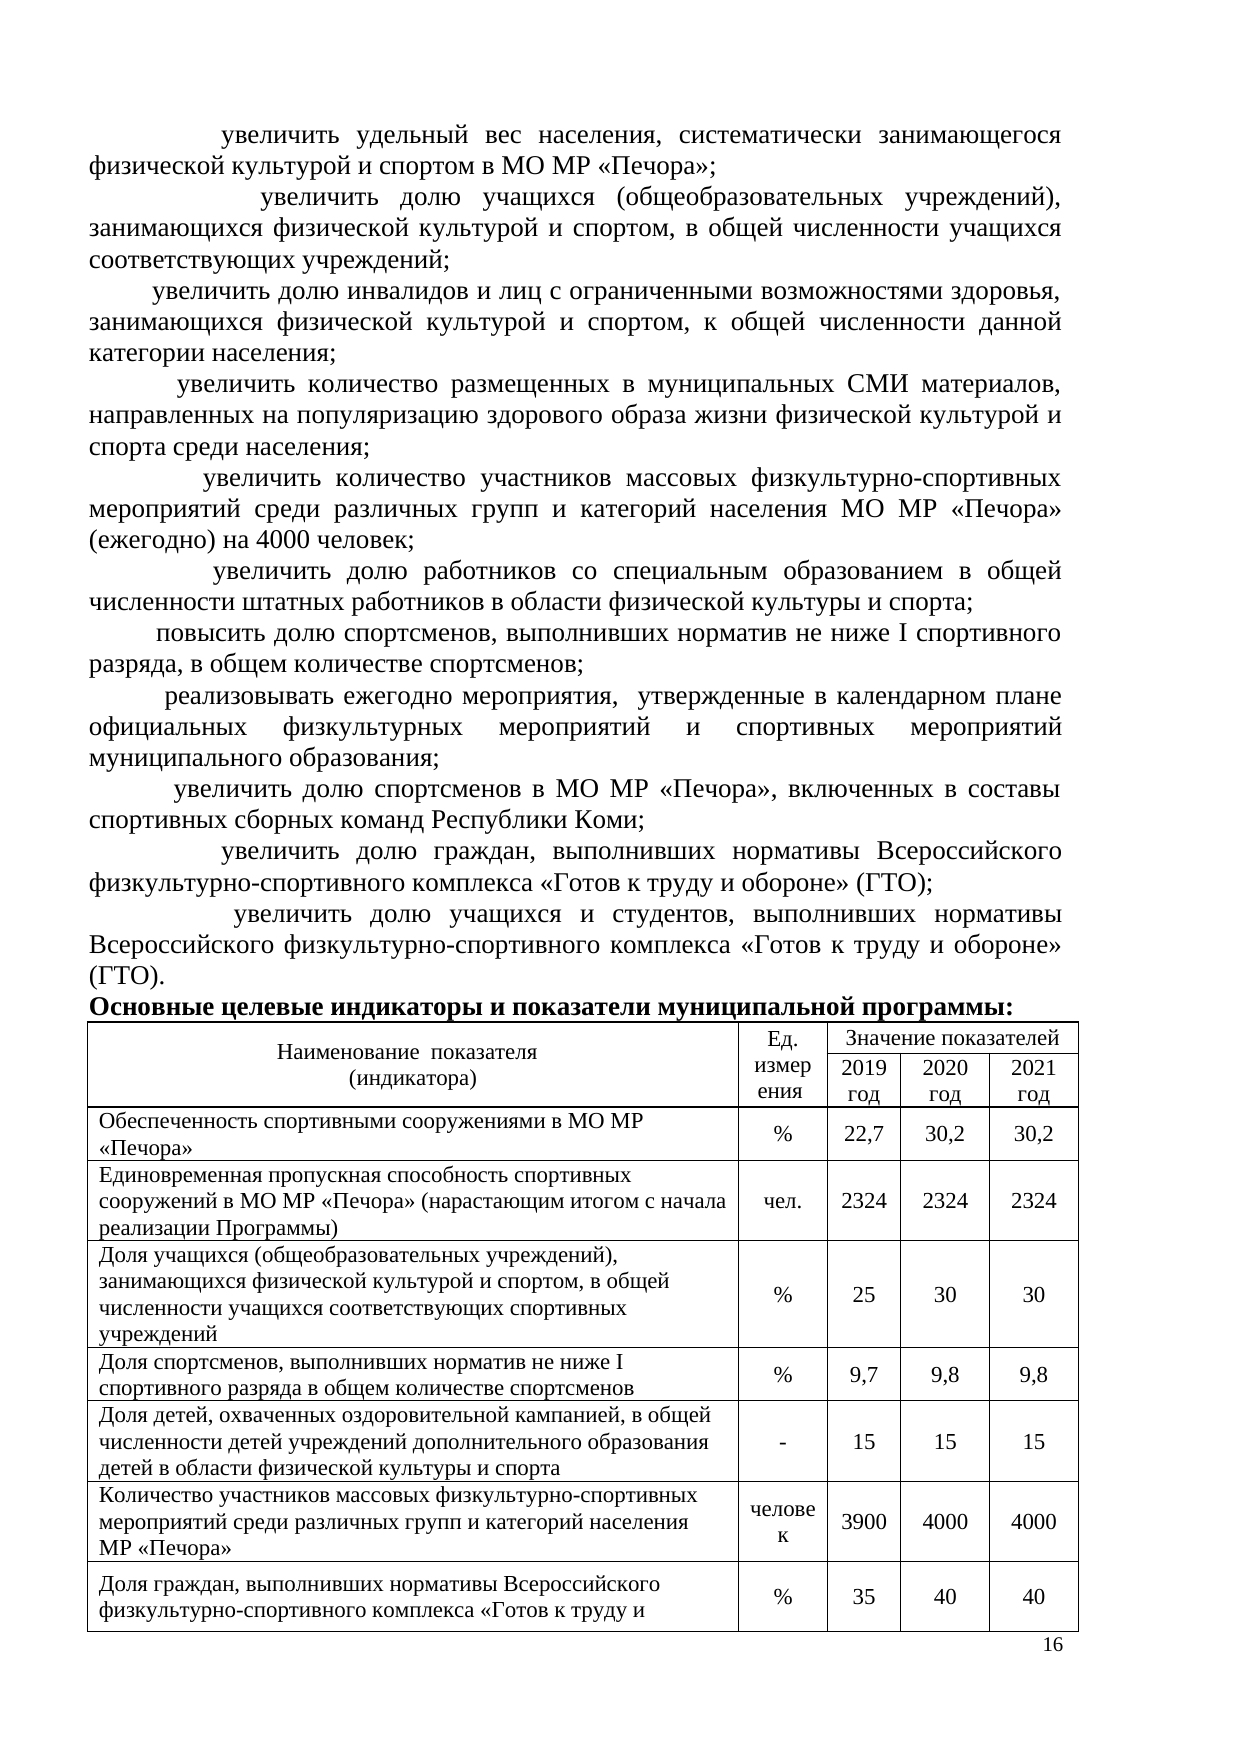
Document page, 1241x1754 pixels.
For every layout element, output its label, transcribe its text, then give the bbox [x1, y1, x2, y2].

table_cell 30,2 [901, 1108, 989, 1160]
table_cell 2019 год [828, 1054, 900, 1106]
table_cell 2324 [990, 1161, 1078, 1240]
table_cell 2020 год [901, 1054, 989, 1106]
text увеличить долю учащихся (общеобразовательных учреждений), занимающихся физической культурой и спортом, в общей численности учащихся соответствующих учреждений; [89, 180, 1063, 274]
table_cell - [739, 1401, 827, 1481]
table_cell 2324 [828, 1161, 900, 1240]
table_cell 2021 год [990, 1054, 1078, 1106]
table_cell 35 [828, 1562, 900, 1631]
table_cell Обеспеченность спортивными сооружениями в МО МР «Печора» [88, 1108, 738, 1160]
text увеличить долю спортсменов в МО МР «Печора», включенных в составы спортивных сборных команд Республики Коми; [89, 772, 1063, 834]
table_cell % [739, 1562, 827, 1631]
table_cell 2324 [901, 1161, 989, 1240]
table_cell 22,7 [828, 1108, 900, 1160]
text Основные целевые индикаторы и показатели муниципальной программы: [89, 990, 1063, 1021]
text увеличить количество участников массовых физкультурно-спортивных мероприятий среди различных групп и категорий населения МО МР «Печора» (ежегодно) на 4000 человек; [89, 461, 1063, 554]
table_cell 9,8 [901, 1348, 989, 1400]
table_cell % [739, 1241, 827, 1347]
table_cell 4000 [901, 1482, 989, 1561]
table_cell Доля спортсменов, выполнивших норматив не ниже I спортивного разряда в общем количестве спортсменов [88, 1348, 738, 1400]
table_cell 4000 [990, 1482, 1078, 1561]
table_cell 15 [901, 1401, 989, 1481]
text увеличить долю работников со специальным образованием в общей численности штатных работников в области физической культуры и спорта; [89, 554, 1063, 616]
table_cell 9,7 [828, 1348, 900, 1400]
table_cell 9,8 [990, 1348, 1078, 1400]
table_cell человек [739, 1482, 827, 1561]
table_cell 30 [990, 1241, 1078, 1347]
table_header Наименование показателя (индикатора) [88, 1023, 738, 1106]
table_cell 40 [901, 1562, 989, 1631]
text повысить долю спортсменов, выполнивших норматив не ниже I спортивного разряда, в общем количестве спортсменов; [89, 616, 1063, 679]
table_cell 40 [990, 1562, 1078, 1631]
table_cell чел. [739, 1161, 827, 1240]
text реализовывать ежегодно мероприятия, утвержденные в календарном плане официальных физкультурных мероприятий и спортивных мероприятий муниципального образования; [89, 679, 1063, 772]
table_header Ед. измерения [739, 1023, 827, 1106]
table_cell % [739, 1348, 827, 1400]
text увеличить долю учащихся и студентов, выполнивших нормативы Всероссийского физкультурно-спортивного комплекса «Готов к труду и обороне» (ГТО). [89, 897, 1063, 990]
table_cell 25 [828, 1241, 900, 1347]
table_cell 15 [828, 1401, 900, 1481]
table_cell Доля учащихся (общеобразовательных учреждений), занимающихся физической культурой и спортом, в общей численности учащихся соответствующих спортивных учреждений [88, 1241, 738, 1347]
table_cell 30,2 [990, 1108, 1078, 1160]
table_header Значение показателей [828, 1023, 1078, 1053]
table_cell 15 [990, 1401, 1078, 1481]
table_cell % [739, 1108, 827, 1160]
text увеличить долю граждан, выполнивших нормативы Всероссийского физкультурно-спортивного комплекса «Готов к труду и обороне» (ГТО); [89, 834, 1063, 897]
table_cell Количество участников массовых физкультурно-спортивных мероприятий среди различных групп и категорий населения МР «Печора» [88, 1482, 738, 1561]
table_cell Доля детей, охваченных оздоровительной кампанией, в общей численности детей учреждений дополнительного образования детей в области физической культуры и спорта [88, 1401, 738, 1481]
text увеличить количество размещенных в муниципальных СМИ материалов, направленных на популяризацию здорового образа жизни физической культурой и спорта среди населения; [89, 367, 1063, 461]
table_cell 30 [901, 1241, 989, 1347]
table_cell 3900 [828, 1482, 900, 1561]
table_cell Единовременная пропускная способность спортивных сооружений в МО МР «Печора» (нарастающим итогом с начала реализации Программы) [88, 1161, 738, 1240]
text увеличить долю инвалидов и лиц с ограниченными возможностями здоровья, занимающихся физической культурой и спортом, к общей численности данной категории населения; [89, 274, 1063, 367]
text увеличить удельный вес населения, систематически занимающегося физической культурой и спортом в МО МР «Печора»; [89, 118, 1063, 180]
